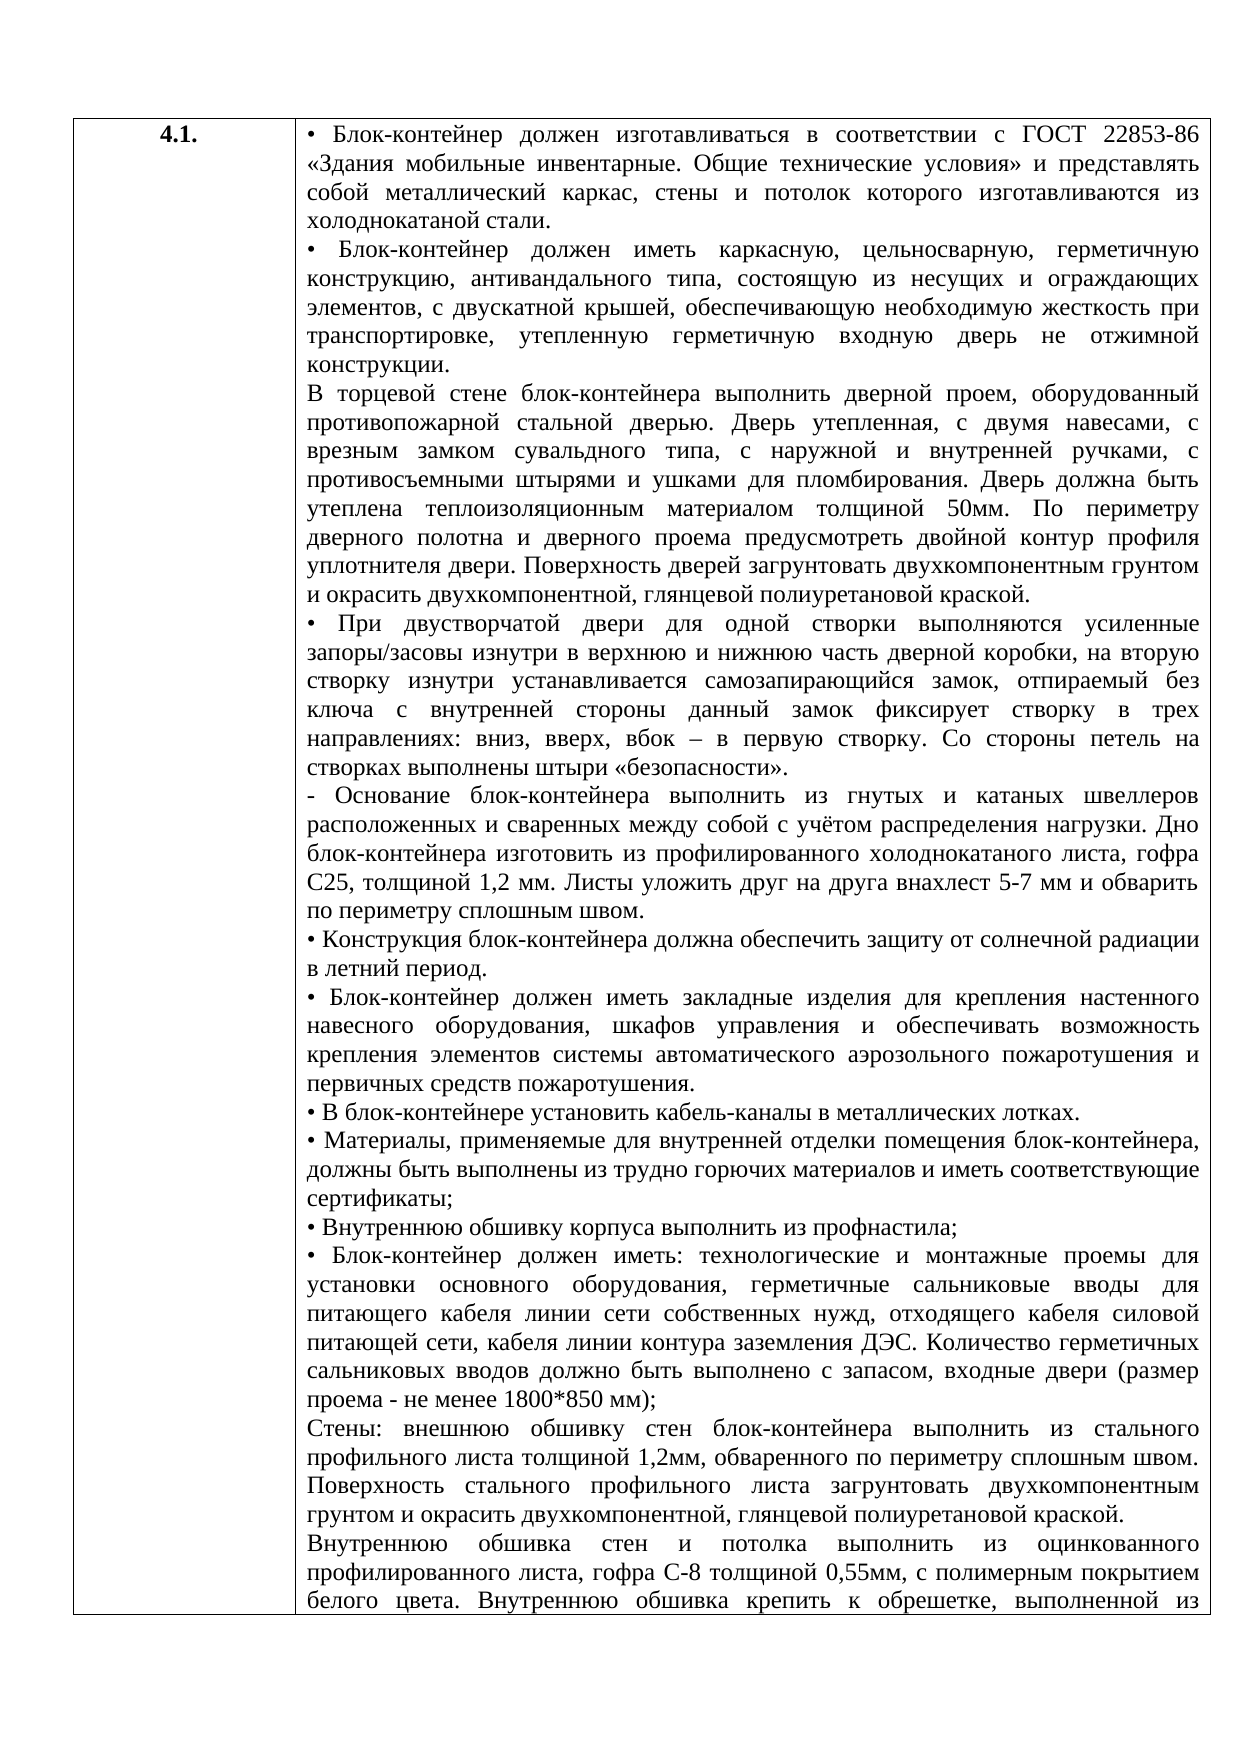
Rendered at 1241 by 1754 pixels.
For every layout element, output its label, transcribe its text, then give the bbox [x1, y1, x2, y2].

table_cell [296, 119, 1210, 1614]
table_cell 4.1. [74, 119, 295, 1614]
